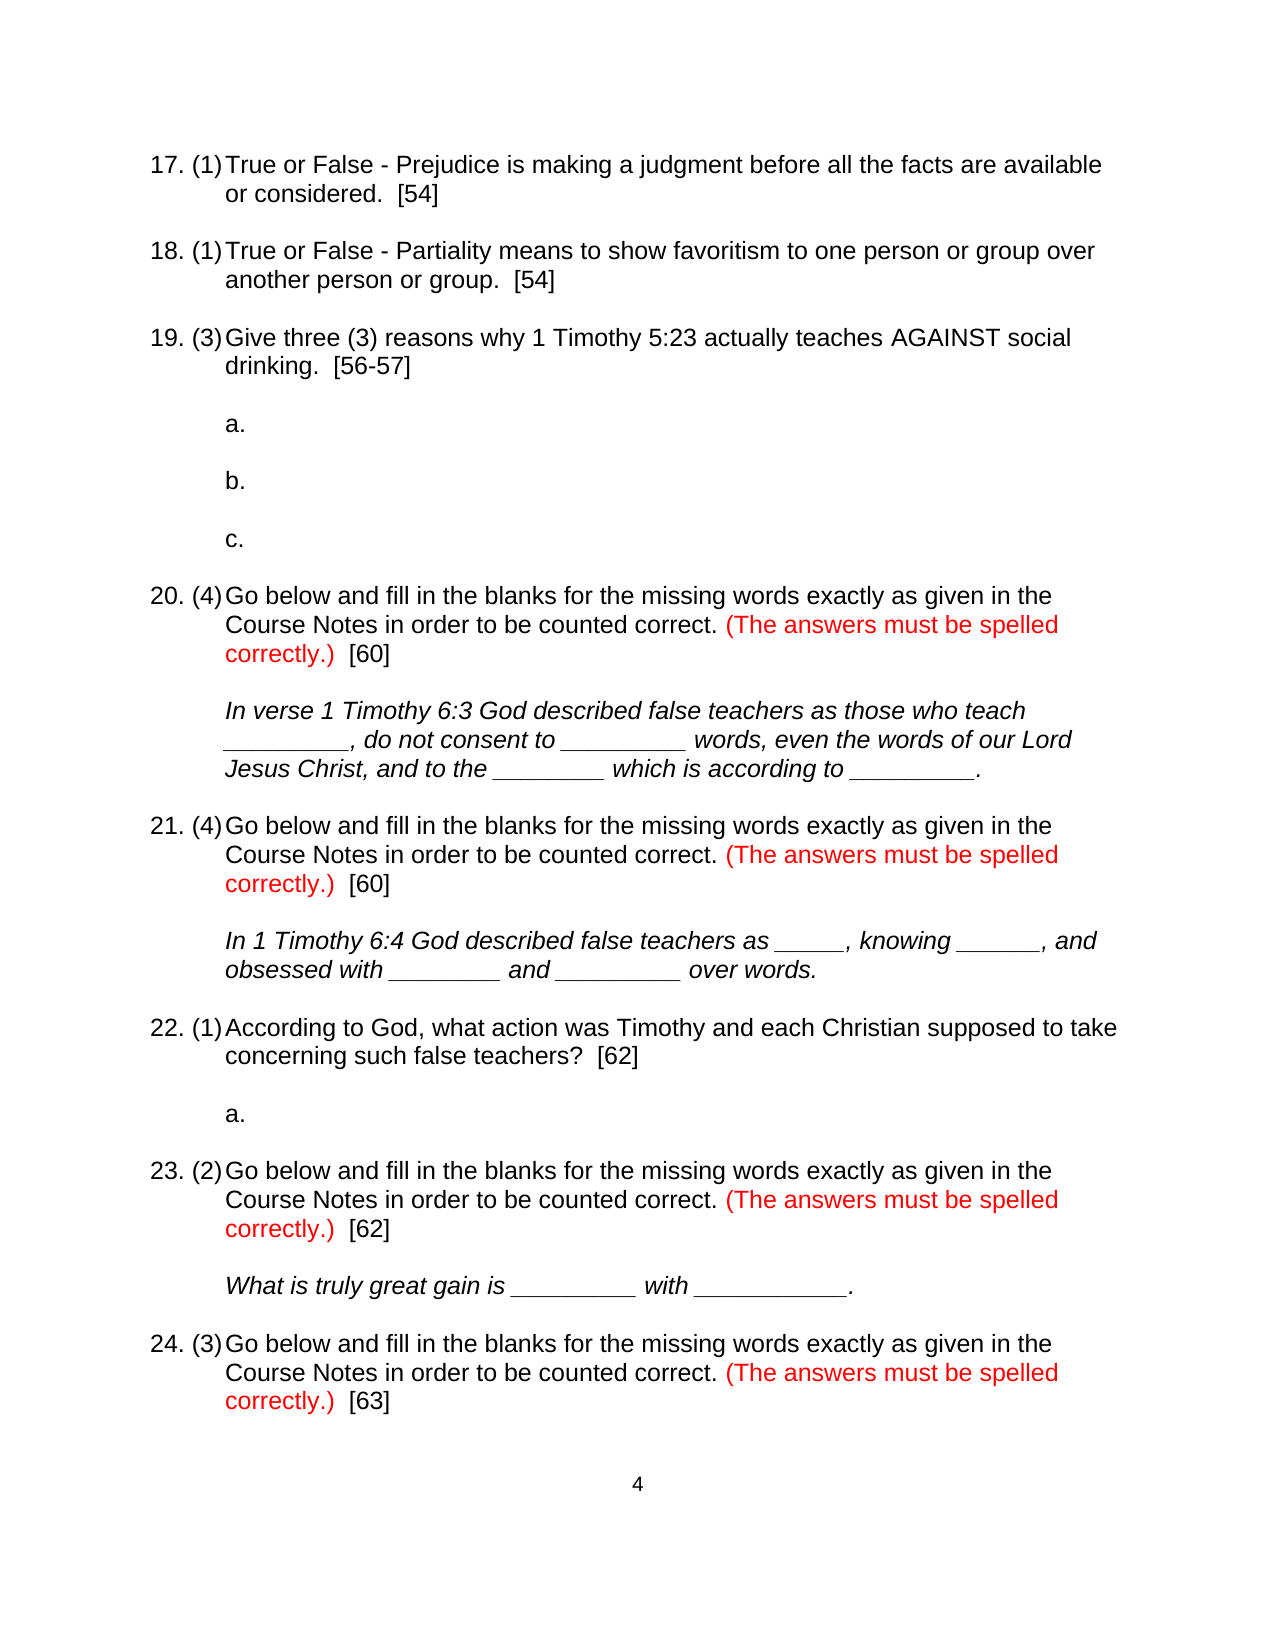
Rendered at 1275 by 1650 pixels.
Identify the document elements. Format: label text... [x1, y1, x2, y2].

text 19. (3) Give three (3) reasons why 1 Timothy 5:23 actually teaches AGAINST social drinking. [56-57] [150, 322, 1125, 380]
text 17. (1) True or False - Prejudice is making a judgment before all the facts are available or considered. [54] [150, 150, 1125, 207]
text What is truly great gain is _________ with ___________. [225, 1271, 1125, 1300]
text c. [225, 524, 1125, 552]
text In verse 1 Timothy 6:3 God described false teachers as those who teach _________, do not consent to _________ words, even the words of our Lord Jesus Christ, and to the ________ which is according to _________. [225, 696, 1125, 782]
text In 1 Timothy 6:4 God described false teachers as _____, knowing ______, and obsessed with ________ and _________ over words. [225, 926, 1125, 984]
text 24. (3) Go below and fill in the blanks for the missing words exactly as given in the Course Notes in order to be counted correct. (The answers must be spelled correctly.) [63] [150, 1329, 1125, 1415]
text b. [225, 466, 1125, 495]
text 20. (4) Go below and fill in the blanks for the missing words exactly as given in the Course Notes in order to be counted correct. (The answers must be spelled correctly.) [60] [150, 581, 1125, 667]
text 23. (2) Go below and fill in the blanks for the missing words exactly as given in the Course Notes in order to be counted correct. (The answers must be spelled correctly.) [62] [150, 1156, 1125, 1242]
text 18. (1) True or False - Partiality means to show favoritism to one person or group over another person or group. [54] [150, 236, 1125, 294]
text a. [225, 1099, 1125, 1127]
text a. [225, 409, 1125, 437]
text 22. (1) According to God, what action was Timothy and each Christian supposed to take concerning such false teachers? [62] [150, 1012, 1125, 1070]
text 21. (4) Go below and fill in the blanks for the missing words exactly as given in the Course Notes in order to be counted correct. (The answers must be spelled correctly.) [60] [150, 811, 1125, 897]
